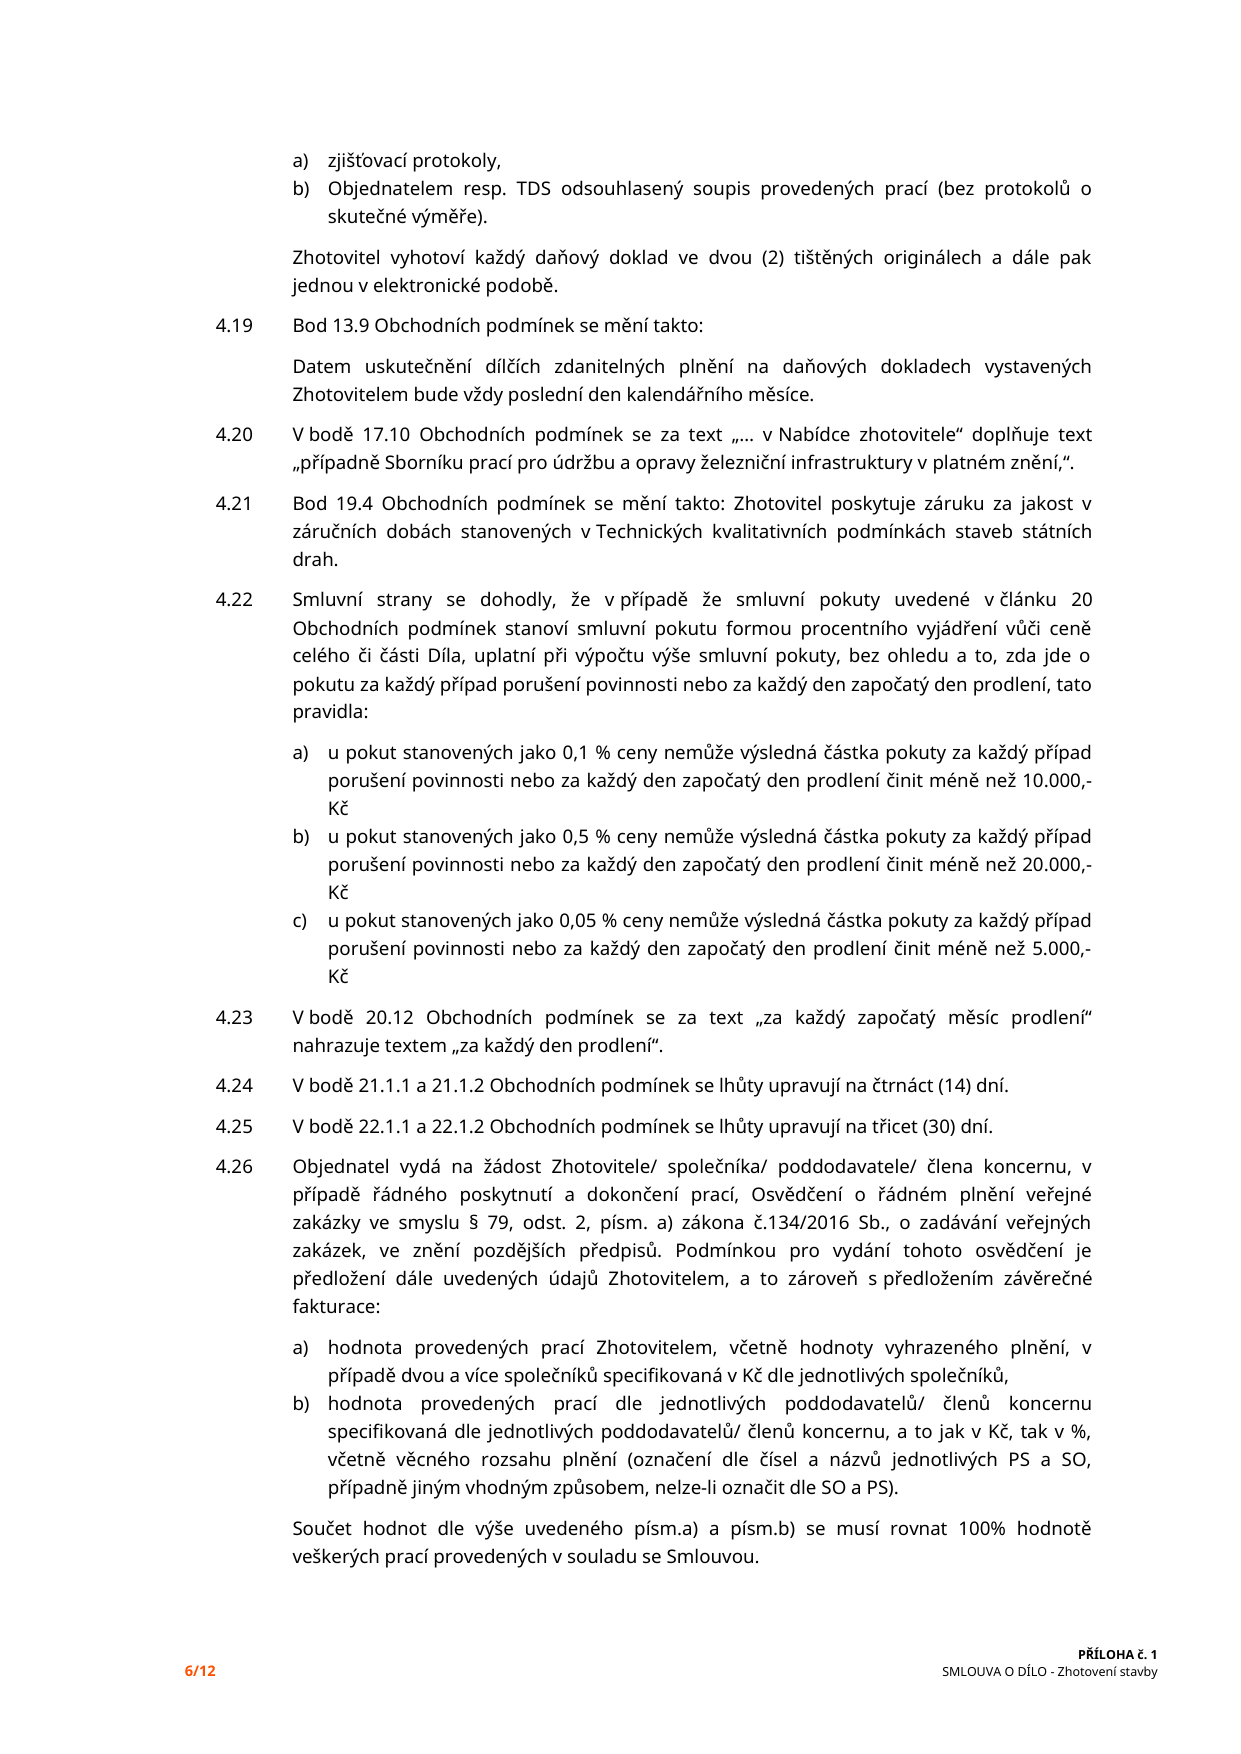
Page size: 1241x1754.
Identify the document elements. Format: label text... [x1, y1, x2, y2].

text Zhotovitel vyhotoví každý daňový doklad ve dvou (2) tištěných originálech a dále pak jednou v elektronické podobě. [292, 244, 1093, 298]
text V bodě 21.1.1 a 21.1.2 Obchodních podmínek se lhůty upravují na čtrnáct (14) dní. [216, 1073, 1093, 1098]
list hodnota provedených prací Zhotovitelem, včetně hodnoty vyhrazeného plnění, v případě dvou a více společníků specifikovaná v Kč dle jednotlivých společníků, [292, 1334, 1093, 1388]
list hodnota provedených prací dle jednotlivých poddodavatelů/ členů koncernu specifikovaná dle jednotlivých poddodavatelů/ členů koncernu, a to jak v Kč, tak v %, včetně věcného rozsahu plnění (označení dle čísel a názvů jednotlivých PS a SO, případně jiným vhodným způsobem, nelze-li označit dle SO a PS). [292, 1390, 1093, 1500]
text Objednatelem resp. TDS odsouhlasený soupis provedených prací (bez protokolů o skutečné výměře). [292, 176, 1093, 229]
list Objednatel vydá na žádost Zhotovitele/ společníka/ poddodavatele/ člena koncernu, v případě řádného poskytnutí a dokončení prací, Osvědčení o řádném plnění veřejné zakázky ve smyslu § 79, odst. 2, písm. a) zákona č.134/2016 Sb., o zadávání veřejných zakázek, ve znění pozdějších předpisů. Podmínkou pro vydání tohoto osvědčení je předložení dále uvedených údajů Zhotovitelem, a to zároveň s předložením závěrečné fakturace: [216, 1154, 1093, 1319]
text V bodě 22.1.1 a 22.1.2 Obchodních podmínek se lhůty upravují na třicet (30) dní. [216, 1113, 1093, 1139]
list zjišťovací protokoly, [292, 147, 1093, 173]
text u pokut stanovených jako 0,5 % ceny nemůže výsledná částka pokuty za každý případ porušení povinnosti nebo za každý den započatý den prodlení činit méně než 20.000,- Kč [292, 823, 1093, 905]
text u pokut stanovených jako 0,05 % ceny nemůže výsledná částka pokuty za každý případ porušení povinnosti nebo za každý den započatý den prodlení činit méně než 5.000,- Kč [292, 907, 1093, 989]
text Součet hodnot dle výše uvedeného písm.a) a písm.b) se musí rovnat 100% hodnotě veškerých prací provedených v souladu se Smlouvou. [292, 1515, 1093, 1568]
list u pokut stanovených jako 0,1 % ceny nemůže výsledná částka pokuty za každý případ porušení povinnosti nebo za každý den započatý den prodlení činit méně než 10.000,- Kč [292, 739, 1093, 821]
text V bodě 20.12 Obchodních podmínek se za text „za každý započatý měsíc prodlení“ nahrazuje textem „za každý den prodlení“. [216, 1004, 1093, 1058]
text Bod 13.9 Obchodních podmínek se mění takto: [216, 313, 1093, 338]
text V bodě 17.10 Obchodních podmínek se za text „… v Nabídce zhotovitele“ doplňuje text „případně Sborníku prací pro údržbu a opravy železniční infrastruktury v platném znění,“. [216, 422, 1093, 475]
text Bod 19.4 Obchodních podmínek se mění takto: Zhotovitel poskytuje záruku za jakost v záručních dobách stanovených v Technických kvalitativních podmínkách staveb státních drah. [216, 490, 1093, 572]
list Datem uskutečnění dílčích zdanitelných plnění na daňových dokladech vystavených Zhotovitelem bude vždy poslední den kalendářního měsíce. [292, 353, 1093, 407]
text Smluvní strany se dohodly, že v případě že smluvní pokuty uvedené v článku 20 Obchodních podmínek stanoví smluvní pokutu formou procentního vyjádření vůči ceně celého či části Díla, uplatní při výpočtu výše smluvní pokuty, bez ohledu a to, zda jde o pokutu za každý případ porušení povinnosti nebo za každý den započatý den prodlení, tato pravidla: [216, 587, 1093, 724]
